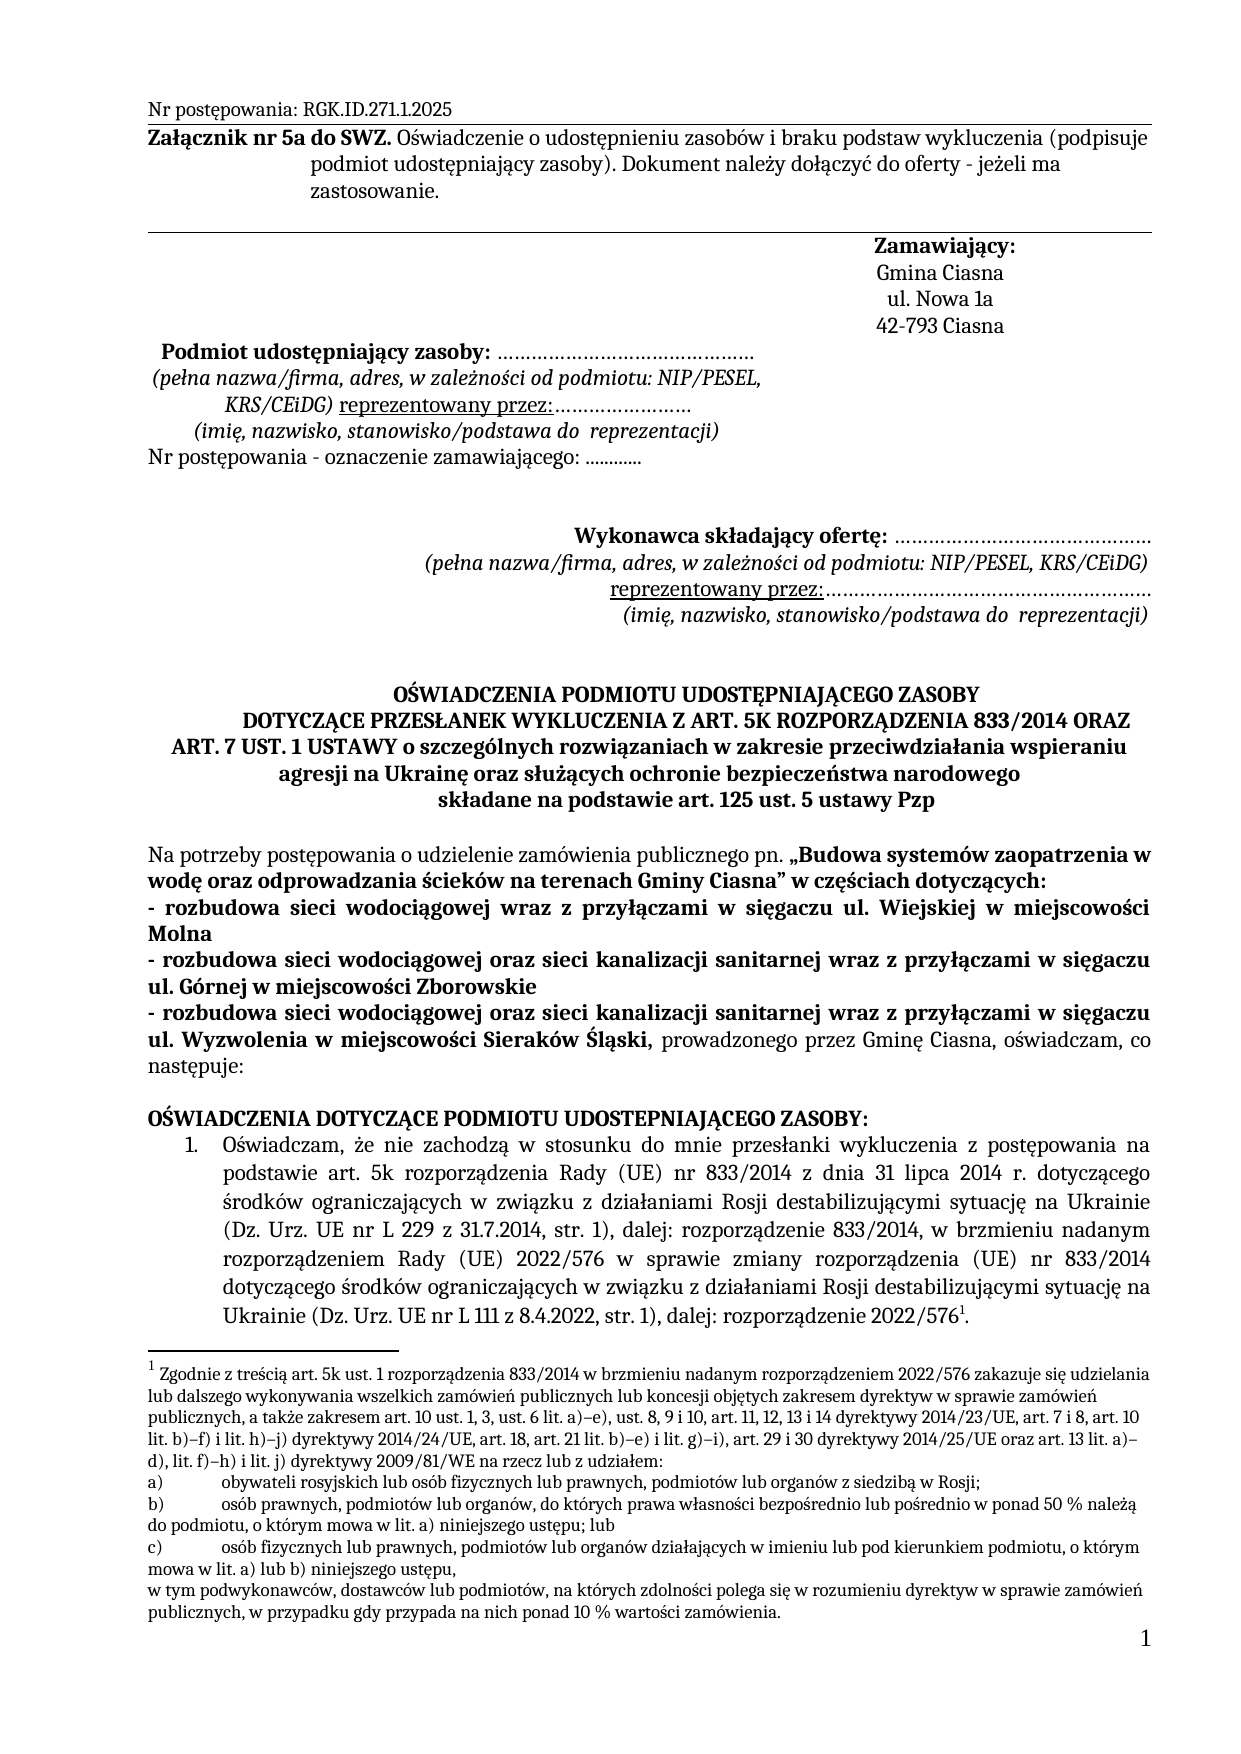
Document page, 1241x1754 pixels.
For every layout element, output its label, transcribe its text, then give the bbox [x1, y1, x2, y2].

text Nr postępowania - oznaczenie zamawiającego: ............ [148, 444, 1152, 471]
text - rozbudowa sieci wodociągowej oraz sieci kanalizacji sanitarnej wraz z przyłączami w sięgaczu ul. Górnej w miejscowości Zborowskie [148, 947, 1152, 1000]
text reprezentowany przez:………………………………………………… [148, 576, 1152, 602]
text Gmina Ciasna [729, 260, 1152, 286]
text Zamawiający: [694, 233, 1152, 260]
text OŚWIADCZENIA PODMIOTU UDOSTĘPNIAJĄCEGO ZASOBY [148, 681, 1152, 708]
text Wykonawca składający ofertę: ……………………………………… [148, 523, 1152, 549]
text OŚWIADCZENIA DOTYCZĄCE PODMIOTU UDOSTEPNIAJĄCEGO ZASOBY: [148, 1105, 1152, 1132]
text (imię, nazwisko, stanowisko/podstawa do reprezentacji) [148, 602, 1152, 629]
list Oświadczam, że nie zachodzą w stosunku do mnie przesłanki wykluczenia z postępowania na podstawie art. 5k rozporządzenia Rady (UE) nr 833/2014 z dnia 31 lipca 2014 r. dotyczącego środków ograniczających w związku z działaniami Rosji destabilizującymi sytuację na Ukrainie (Dz. Urz. UE nr L 229 z 31.7.2014, str. 1), dalej: rozporządzenie 833/2014, w brzmieniu nadanym rozporządzeniem Rady (UE) 2022/576 w sprawie zmiany rozporządzenia (UE) nr 833/2014 dotyczącego środków ograniczających w związku z działaniami Rosji destabilizującymi sytuację na Ukrainie (Dz. Urz. UE nr L 111 z 8.4.2022, str. 1), dalej: rozporządzenie 2022/576. [185, 1132, 1152, 1329]
text Załącznik nr 5a do SWZ. Oświadczenie o udostępnieniu zasobów i braku podstaw wykluczenia (podpisuje podmiot udostępniający zasoby). Dokument należy dołączyć do oferty - jeżeli ma zastosowanie. [148, 125, 1152, 204]
text DOTYCZĄCE PRZESŁANEK WYKLUCZENIA Z ART. 5K ROZPORZĄDZENIA 833/2014 ORAZ ART. 7 UST. 1 USTAWY o szczególnych rozwiązaniach w zakresie przeciwdziałania wspieraniu agresji na Ukrainę oraz służących ochronie bezpieczeństwa narodowego [148, 708, 1152, 787]
text ul. Nowa 1a [729, 286, 1152, 312]
text Podmiot udostępniający zasoby: ……………………………………… [148, 339, 768, 365]
text Na potrzeby postępowania o udzielenie zamówienia publicznego pn. „Budowa systemów zaopatrzenia w wodę oraz odprowadzania ścieków na terenach Gminy Ciasna” w częściach dotyczących: [148, 842, 1152, 894]
text 42-793 Ciasna [729, 312, 1152, 339]
text (pełna nazwa/firma, adres, w zależności od podmiotu: NIP/PESEL, KRS/CEiDG) reprezentowany przez:…………………… [148, 365, 768, 418]
text - rozbudowa sieci wodociągowej oraz sieci kanalizacji sanitarnej wraz z przyłączami w sięgaczu ul. Wyzwolenia w miejscowości Sieraków Śląski, prowadzonego przez Gminę Ciasna, oświadczam, co następuje: [148, 1000, 1152, 1079]
text - rozbudowa sieci wodociągowej wraz z przyłączami w sięgaczu ul. Wiejskiej w miejscowości Molna [148, 894, 1152, 947]
text składane na podstawie art. 125 ust. 5 ustawy Pzp [148, 787, 1152, 842]
text (imię, nazwisko, stanowisko/podstawa do reprezentacji) [148, 418, 768, 444]
text (pełna nazwa/firma, adres, w zależności od podmiotu: NIP/PESEL, KRS/CEiDG) [148, 549, 1152, 576]
